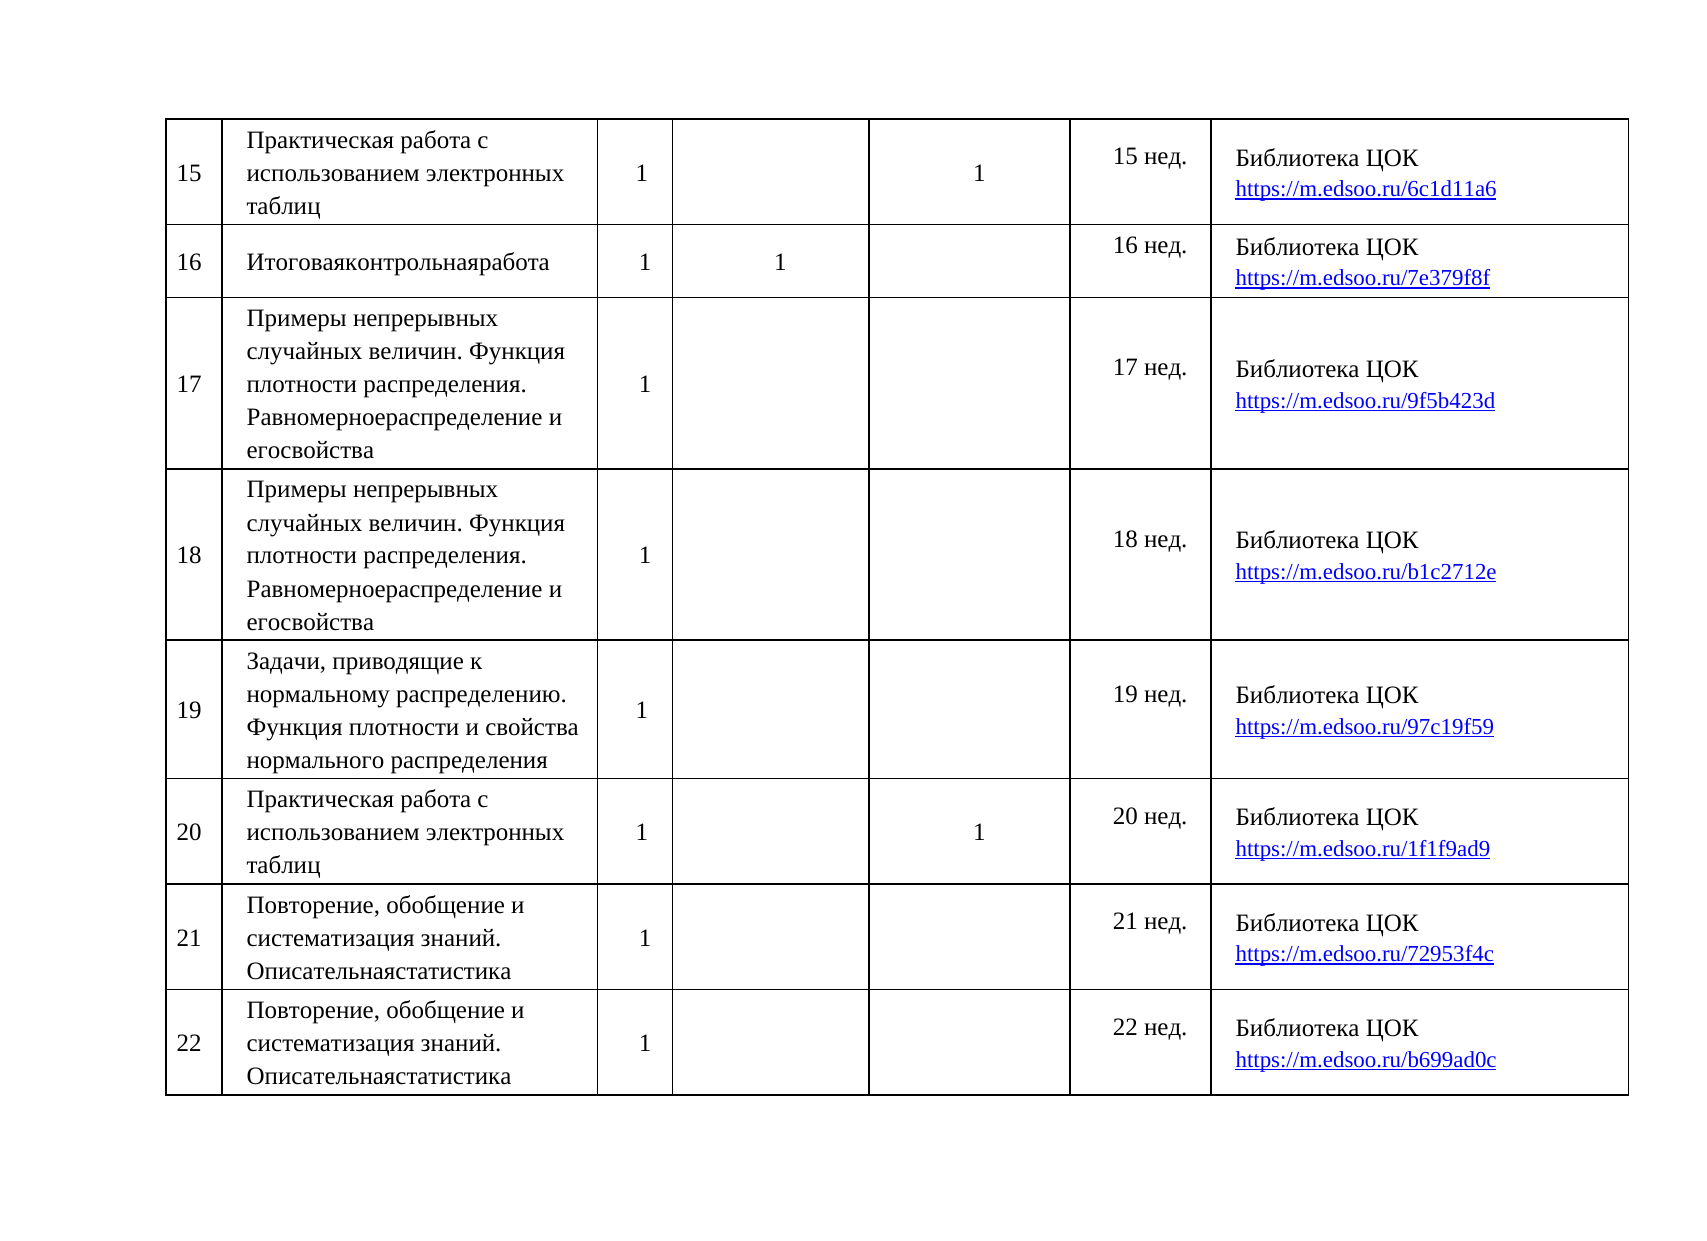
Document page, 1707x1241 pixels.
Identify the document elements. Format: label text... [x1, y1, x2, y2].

table_cell Библиотека ЦОК https://m.edsoo.ru/1f1f9ad9 [1212, 779, 1628, 883]
table_cell 1 [598, 225, 672, 296]
table_cell Библиотека ЦОК https://m.edsoo.ru/7e379f8f [1212, 225, 1628, 296]
table_cell 19 [167, 641, 221, 778]
table_cell [1071, 779, 1210, 883]
table_cell Практическая работа с использованием электронных таблиц [223, 120, 597, 223]
table_cell Примеры непрерывных случайных величин. Функция плотности распределения. Равномерноераспределение и егосвойства [223, 298, 597, 468]
table_cell 17 [167, 298, 221, 468]
table_cell [870, 990, 1069, 1094]
table_cell Библиотека ЦОК https://m.edsoo.ru/72953f4c [1212, 885, 1628, 988]
table_cell Повторение, обобщение и систематизация знаний. Описательнаястатистика [223, 990, 597, 1094]
table_cell [673, 470, 868, 639]
table_cell 1 [598, 990, 672, 1094]
table_cell 16 [167, 225, 221, 296]
table_cell Библиотека ЦОК https://m.edsoo.ru/b1c2712e [1212, 470, 1628, 639]
table_cell Примеры непрерывных случайных величин. Функция плотности распределения. Равномерноераспределение и егосвойства [223, 470, 597, 639]
table_cell [1071, 470, 1210, 639]
table_cell [673, 120, 868, 223]
table_cell [1071, 641, 1210, 778]
table_cell 15 [167, 120, 221, 223]
table_cell [1071, 120, 1210, 223]
table_cell [673, 298, 868, 468]
table_cell 1 [870, 120, 1069, 223]
table_cell [1071, 990, 1210, 1094]
table_cell 1 [598, 885, 672, 988]
table_cell [673, 641, 868, 778]
table_cell 1 [870, 779, 1069, 883]
table_cell 20 [167, 779, 221, 883]
table_cell 1 [598, 779, 672, 883]
table_cell 22 [167, 990, 221, 1094]
table_cell [673, 885, 868, 988]
table_cell [673, 779, 868, 883]
table_cell Повторение, обобщение и систематизация знаний. Описательнаястатистика [223, 885, 597, 988]
table_cell [1071, 225, 1210, 296]
table_cell [870, 225, 1069, 296]
table_cell Практическая работа с использованием электронных таблиц [223, 779, 597, 883]
table_cell 1 [598, 641, 672, 778]
table_cell Итоговаяконтрольнаяработа [223, 225, 597, 296]
table_cell [870, 641, 1069, 778]
table_cell 21 [167, 885, 221, 988]
table_cell 1 [673, 225, 868, 296]
table_cell Библиотека ЦОК https://m.edsoo.ru/b699ad0c [1212, 990, 1628, 1094]
table_cell 1 [598, 120, 672, 223]
table_cell Библиотека ЦОК https://m.edsoo.ru/9f5b423d [1212, 298, 1628, 468]
table_cell [870, 470, 1069, 639]
table_cell [1071, 885, 1210, 988]
table_cell 1 [598, 298, 672, 468]
table_cell [870, 885, 1069, 988]
table_cell [1071, 298, 1210, 468]
table_cell Библиотека ЦОК https://m.edsoo.ru/97c19f59 [1212, 641, 1628, 778]
table_cell 1 [598, 470, 672, 639]
table_cell Задачи, приводящие к нормальному распределению. Функция плотности и свойства нормального распределения [223, 641, 597, 778]
table_cell [673, 990, 868, 1094]
table_cell [870, 298, 1069, 468]
table_cell 18 [167, 470, 221, 639]
table_cell Библиотека ЦОК https://m.edsoo.ru/6c1d11a6 [1212, 120, 1628, 223]
